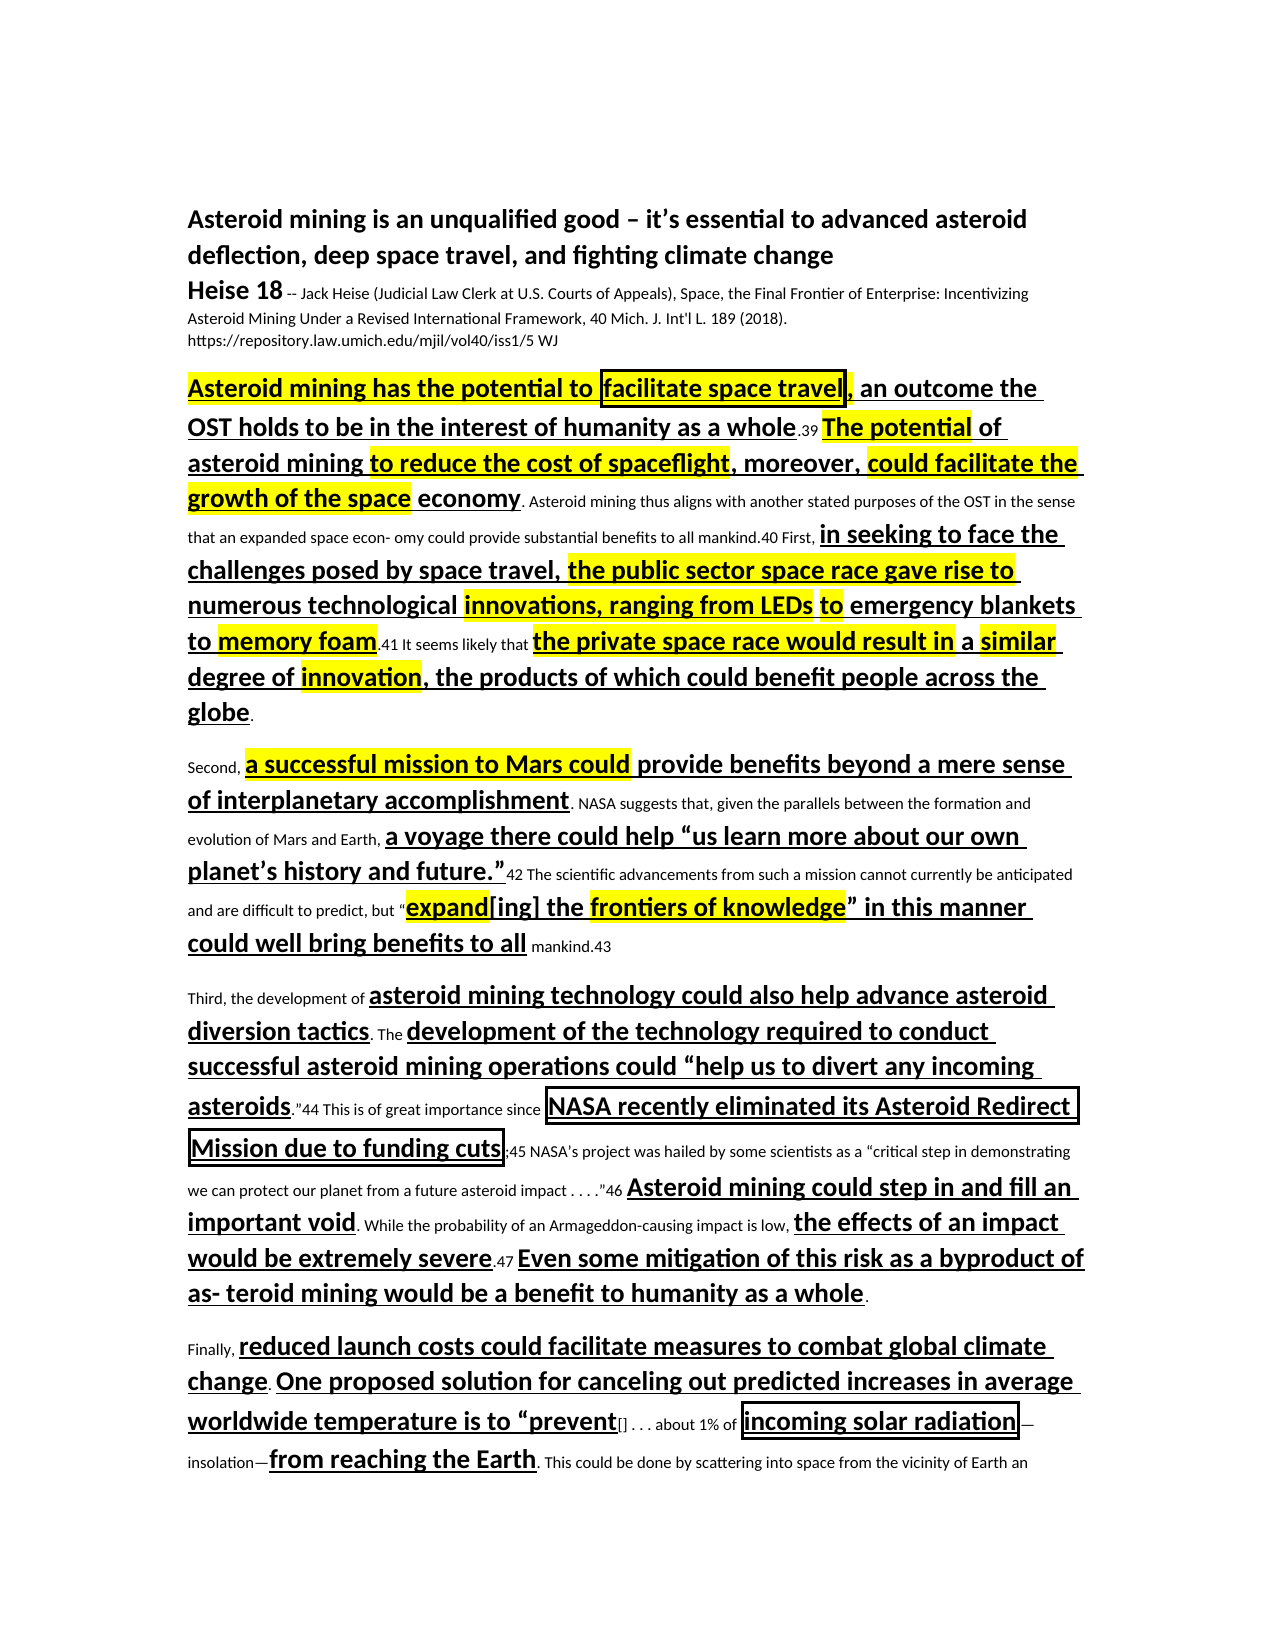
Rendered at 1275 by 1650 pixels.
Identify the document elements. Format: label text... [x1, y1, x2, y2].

text Second, a successful mission to Mars could provide benefits beyond a mere sense of interplanetary accomplishment. NASA suggests that, given the parallels between the formation and evolution of Mars and Earth, a voyage there could help “us learn more about our own planet’s history and future.”42 The scientific advancements from such a mission cannot currently be anticipated and are difficult to predict, but “expand[ing] the frontiers of knowledge” in this manner could well bring benefits to all mankind.43 [187, 748, 1087, 959]
text Third, the development of asteroid mining technology could also help advance asteroid diversion tactics. The development of the technology required to conduct successful asteroid mining operations could “help us to divert any incoming asteroids.”44 This is of great importance since NASA recently eliminated its Asteroid Redirect Mission due to funding cuts;45 NASA’s project was hailed by some scientists as a “critical step in demonstrating we can protect our planet from a future asteroid impact . . . .”46 Asteroid mining could step in and fill an important void. While the probability of an Armageddon-causing impact is low, the effects of an impact would be extremely severe.47 Even some mitigation of this risk as a byproduct of as- teroid mining would be a benefit to humanity as a whole. [187, 978, 1087, 1310]
text Heise 18 -- Jack Heise (Judicial Law Clerk at U.S. Courts of Appeals), Space, the Final Frontier of Enterprise: Incentivizing Asteroid Mining Under a Revised International Framework, 40 Mich. J. Int'l L. 189 (2018). https://repository.law.umich.edu/mjil/vol40/iss1/5 WJ [187, 273, 1087, 350]
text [187, 1329, 1087, 1476]
text Asteroid mining has the potential to facilitate space travel, an outcome the OST holds to be in the interest of humanity as a whole.39 The potential of asteroid mining to reduce the cost of spaceflight, moreover, could facilitate the growth of the space economy. Asteroid mining thus aligns with another stated purposes of the OST in the sense that an expanded space econ- omy could provide substantial benefits to all mankind.40 First, in seeking to face the challenges posed by space travel, the public sector space race gave rise to numerous technological innovations, ranging from LEDs to emergency blankets to memory foam.41 It seems likely that the private space race would result in a similar degree of innovation, the products of which could benefit people across the globe. [187, 368, 1087, 728]
subtitle Asteroid mining is an unqualified good – it’s essential to advanced asteroid deflection, deep space travel, and fighting climate change [187, 202, 1087, 271]
